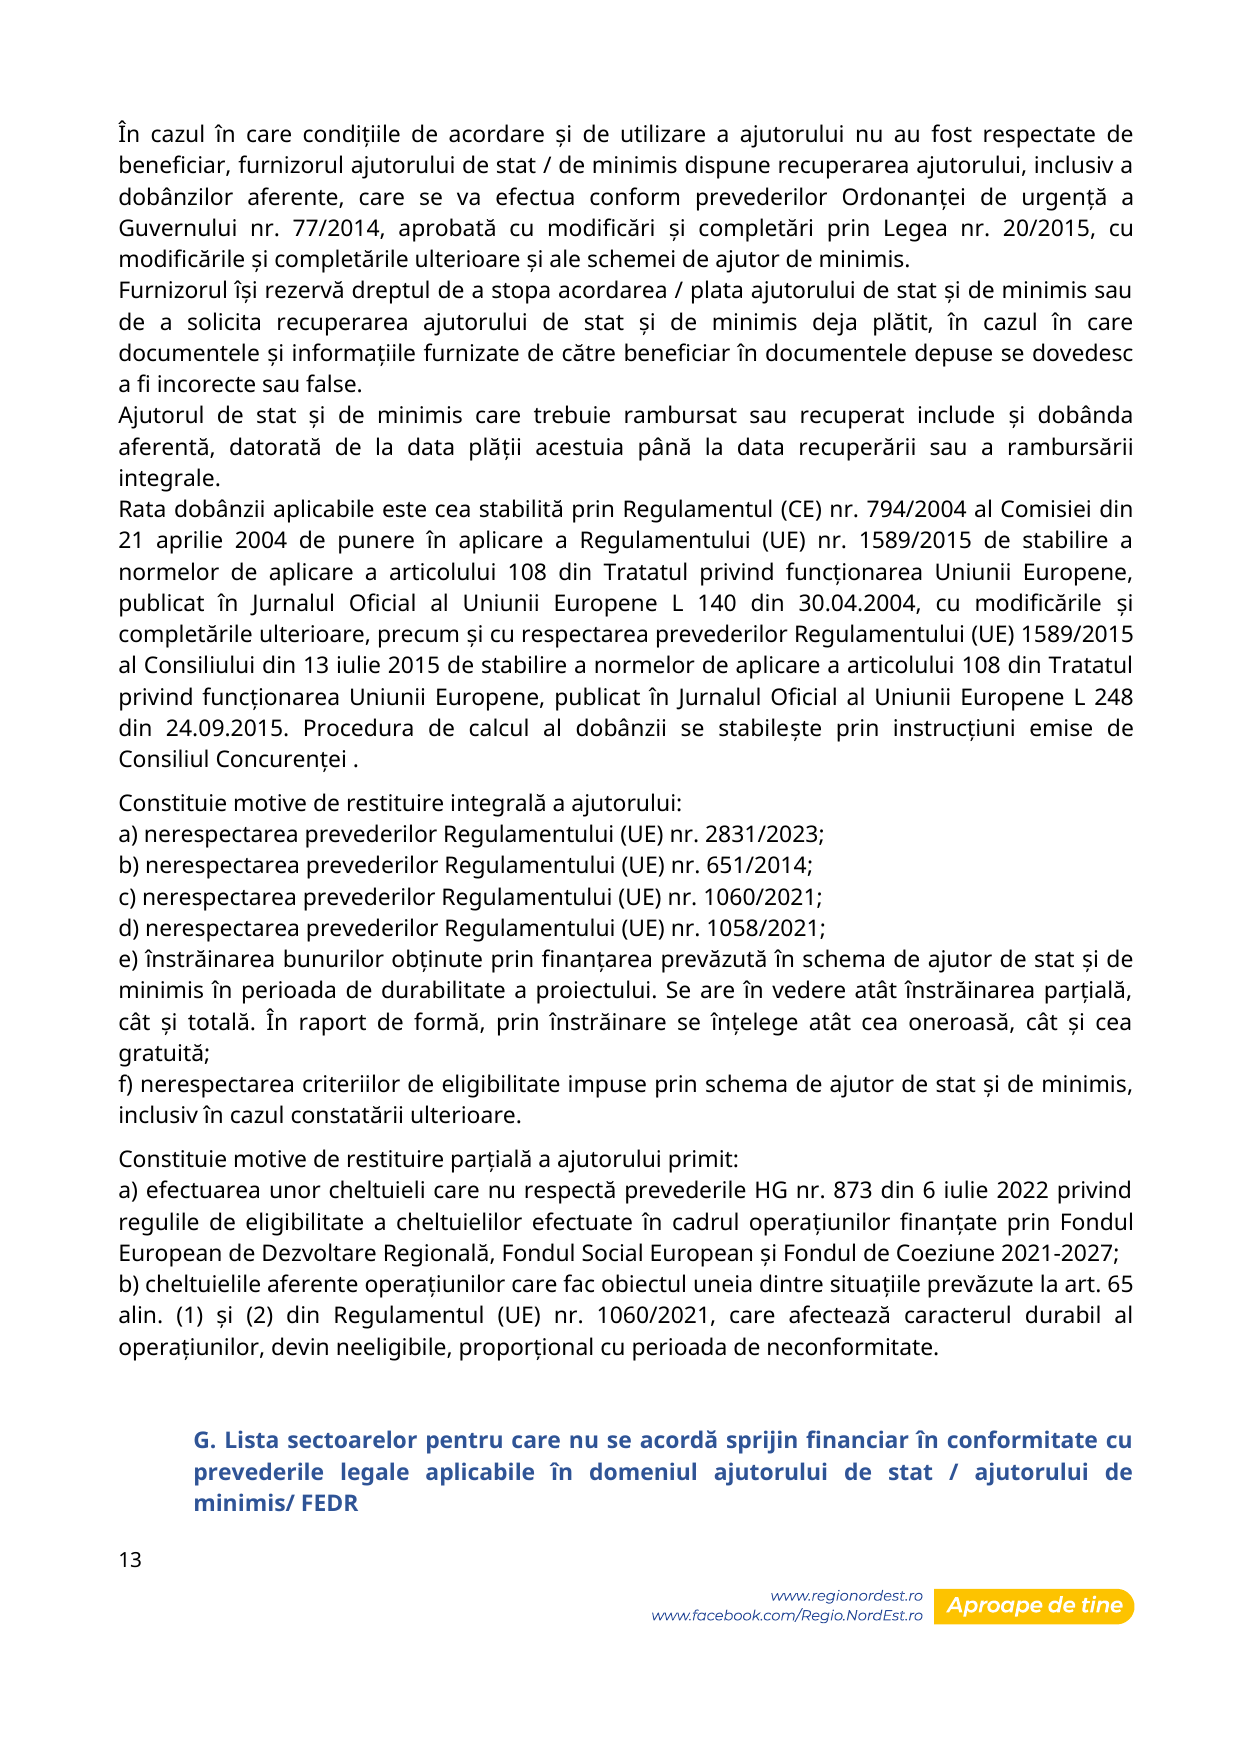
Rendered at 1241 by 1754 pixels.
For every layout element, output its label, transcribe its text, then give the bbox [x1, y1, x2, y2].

text Ajutorul de stat și de minimis care trebuie rambursat sau recuperat include şi dobânda aferentă, datorată de la data plăţii acestuia până la data recuperării sau a rambursării integrale. [118, 399, 1134, 493]
text a) efectuarea unor cheltuieli care nu respectă prevederile HG nr. 873 din 6 iulie 2022 privind regulile de eligibilitate a cheltuielilor efectuate în cadrul operaţiunilor finanţate prin Fondul European de Dezvoltare Regională, Fondul Social European şi Fondul de Coeziune 2021-2027; [118, 1174, 1134, 1268]
text b) nerespectarea prevederilor Regulamentului (UE) nr. 651/2014; [118, 849, 1134, 881]
text a) nerespectarea prevederilor Regulamentului (UE) nr. 2831/2023; [118, 818, 1134, 849]
text c) nerespectarea prevederilor Regulamentului (UE) nr. 1060/2021; [118, 881, 1134, 912]
text b) cheltuielile aferente operațiunilor care fac obiectul uneia dintre situațiile prevăzute la art. 65 alin. (1) și (2) din Regulamentul (UE) nr. 1060/2021, care afectează caracterul durabil al operațiunilor, devin neeligibile, proporțional cu perioada de neconformitate. [118, 1268, 1134, 1362]
text d) nerespectarea prevederilor Regulamentului (UE) nr. 1058/2021; [118, 912, 1134, 943]
text Rata dobânzii aplicabile este cea stabilită prin Regulamentul (CE) nr. 794/2004 al Comisiei din 21 aprilie 2004 de punere în aplicare a Regulamentului (UE) nr. 1589/2015 de stabilire a normelor de aplicare a articolului 108 din Tratatul privind funcționarea Uniunii Europene, publicat în Jurnalul Oficial al Uniunii Europene L 140 din 30.04.2004, cu modificările şi completările ulterioare, precum şi cu respectarea prevederilor Regulamentului (UE) 1589/2015 al Consiliului din 13 iulie 2015 de stabilire a normelor de aplicare a articolului 108 din Tratatul privind funcţionarea Uniunii Europene, publicat în Jurnalul Oficial al Uniunii Europene L 248 din 24.09.2015. Procedura de calcul al dobânzii se stabileşte prin instrucţiuni emise de Consiliul Concurenţei . [118, 493, 1134, 774]
text În cazul în care condițiile de acordare și de utilizare a ajutorului nu au fost respectate de beneficiar, furnizorul ajutorului de stat / de minimis dispune recuperarea ajutorului, inclusiv a dobânzilor aferente, care se va efectua conform prevederilor Ordonanţei de urgenţă a Guvernului nr. 77/2014, aprobată cu modificări şi completări prin Legea nr. 20/2015, cu modificările şi completările ulterioare şi ale schemei de ajutor de minimis. [118, 118, 1134, 274]
text e) înstrăinarea bunurilor obținute prin finanțarea prevăzută în schema de ajutor de stat și de minimis în perioada de durabilitate a proiectului. Se are în vedere atât înstrăinarea parțială, cât și totală. În raport de formă, prin înstrăinare se înțelege atât cea oneroasă, cât și cea gratuită; [118, 943, 1134, 1068]
text Furnizorul își rezervă dreptul de a stopa acordarea / plata ajutorului de stat și de minimis sau de a solicita recuperarea ajutorului de stat și de minimis deja plătit, în cazul în care documentele şi informațiile furnizate de către beneficiar în documentele depuse se dovedesc a fi incorecte sau false. [118, 274, 1134, 399]
text f) nerespectarea criteriilor de eligibilitate impuse prin schema de ajutor de stat și de minimis, inclusiv în cazul constatării ulterioare. [118, 1068, 1134, 1131]
text G. Lista sectoarelor pentru care nu se acordă sprijin financiar în conformitate cu prevederile legale aplicabile în domeniul ajutorului de stat / ajutorului de minimis/ FEDR [193, 1424, 1134, 1518]
text Constituie motive de restituire parțială a ajutorului primit: [118, 1143, 1134, 1174]
text Constituie motive de restituire integrală a ajutorului: [118, 787, 1134, 818]
